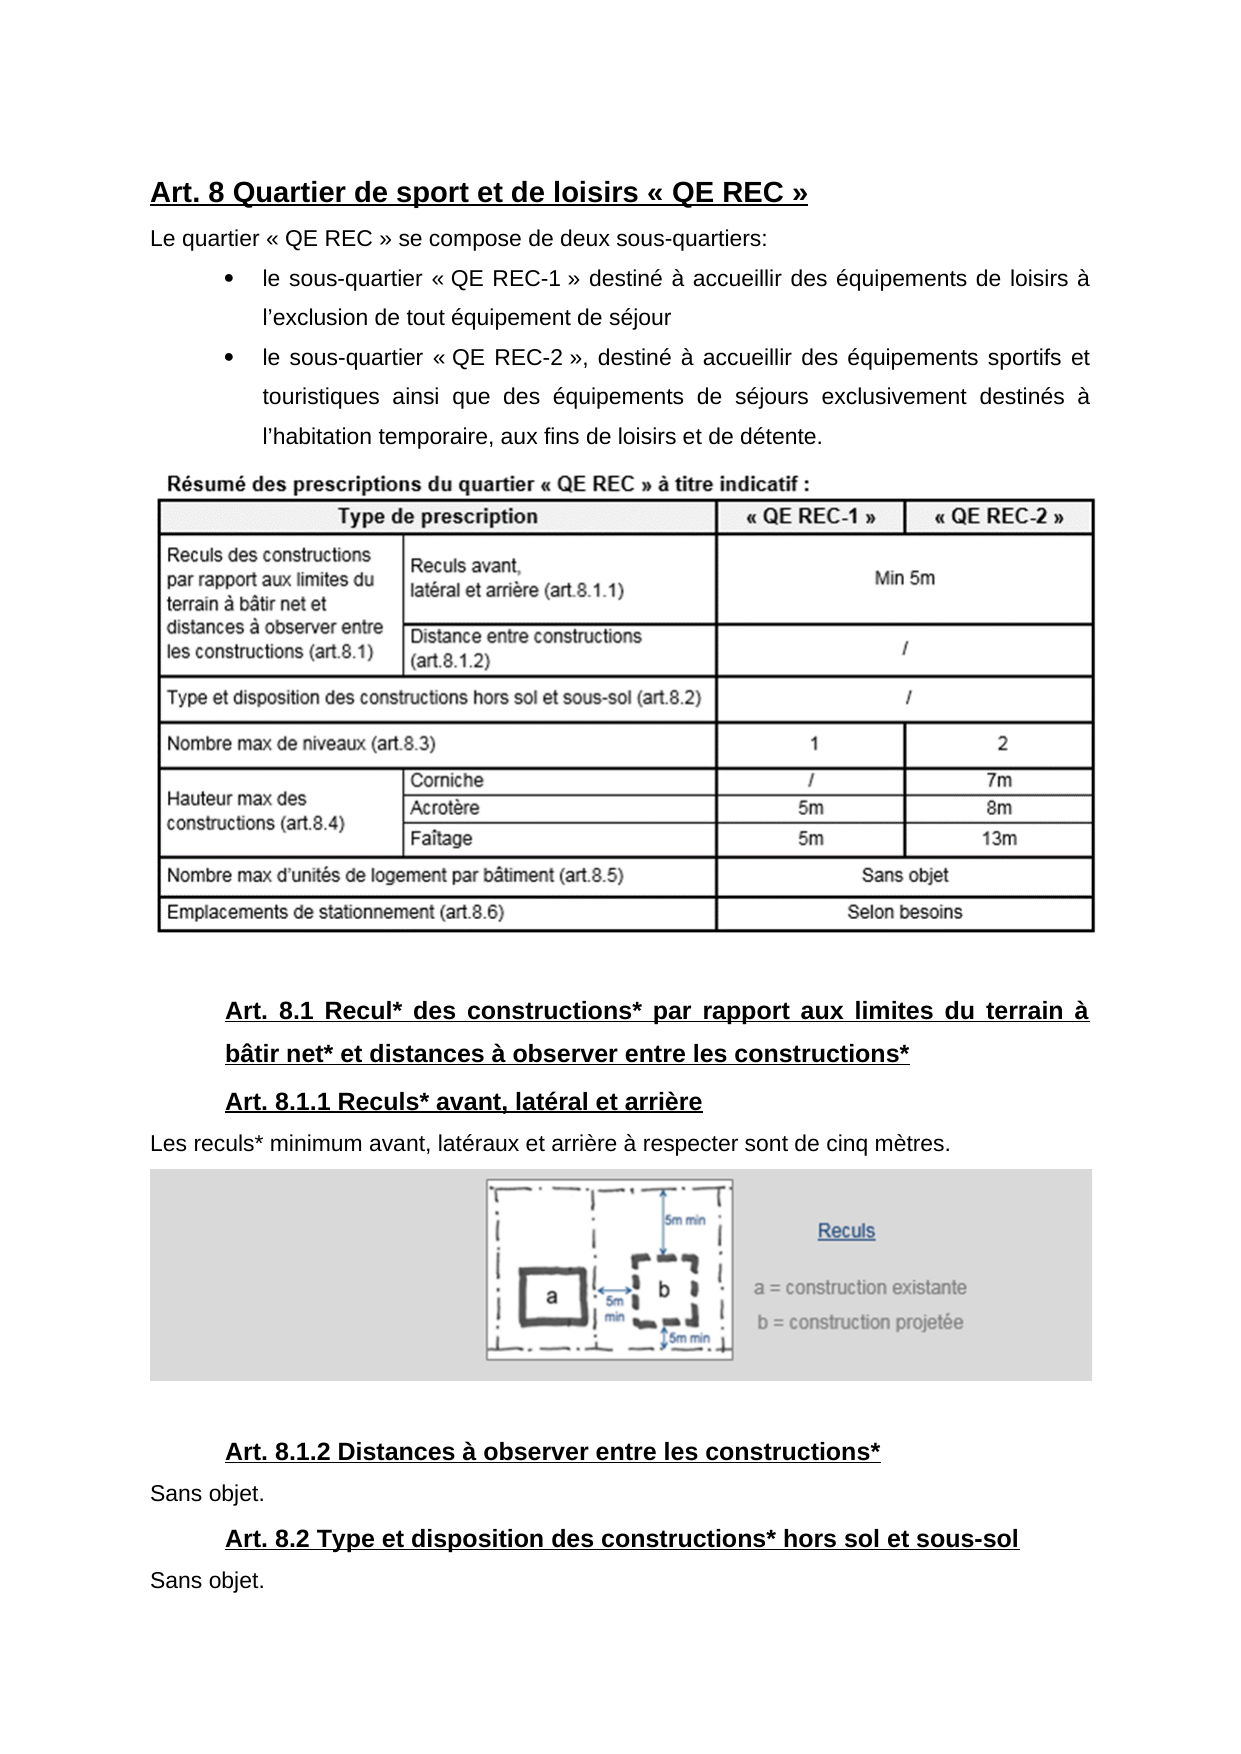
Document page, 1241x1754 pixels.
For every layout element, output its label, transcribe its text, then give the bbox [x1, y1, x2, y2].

picture [150, 1169, 1093, 1381]
text Sans objet. [150, 1480, 1090, 1506]
subtitle Art. 8.1.1 Reculs* avant, latéral et arrière [225, 1086, 1090, 1115]
picture [150, 462, 1107, 940]
subtitle Art. 8.2 Type et disposition des constructions* hors sol et sous-sol [225, 1524, 1090, 1552]
list le sous-quartier « QE REC-2 », destiné à accueillir des équipements sportifs et touristiques ainsi que des équipements de séjours exclusivement destinés à l’habitation temporaire, aux fins de loisirs et de détente. [225, 344, 1090, 449]
text Les reculs* minimum avant, latéraux et arrière à respecter sont de cinq mètres. [150, 1129, 1090, 1156]
subtitle Art. 8 Quartier de sport et de loisirs « QE REC » [150, 175, 1090, 208]
subtitle Art. 8.1 Recul* des constructions* par rapport aux limites du terrain à bâtir net* et distances à observer entre les constructions* [225, 1022, 1090, 1068]
list le sous-quartier « QE REC-1 » destiné à accueillir des équipements de loisirs à l’exclusion de tout équipement de séjour [225, 265, 1090, 331]
text Sans objet. [150, 1567, 1090, 1593]
subtitle Art. 8.1.2 Distances à observer entre les constructions* [225, 1437, 1090, 1466]
text Le quartier « QE REC » se compose de deux sous-quartiers: [150, 225, 1090, 252]
subtitle Art. 8.1 Recul* des constructions* par rapport aux limites du terrain à bâtir net* et distances à observer entre les constructions* [225, 996, 1090, 1021]
